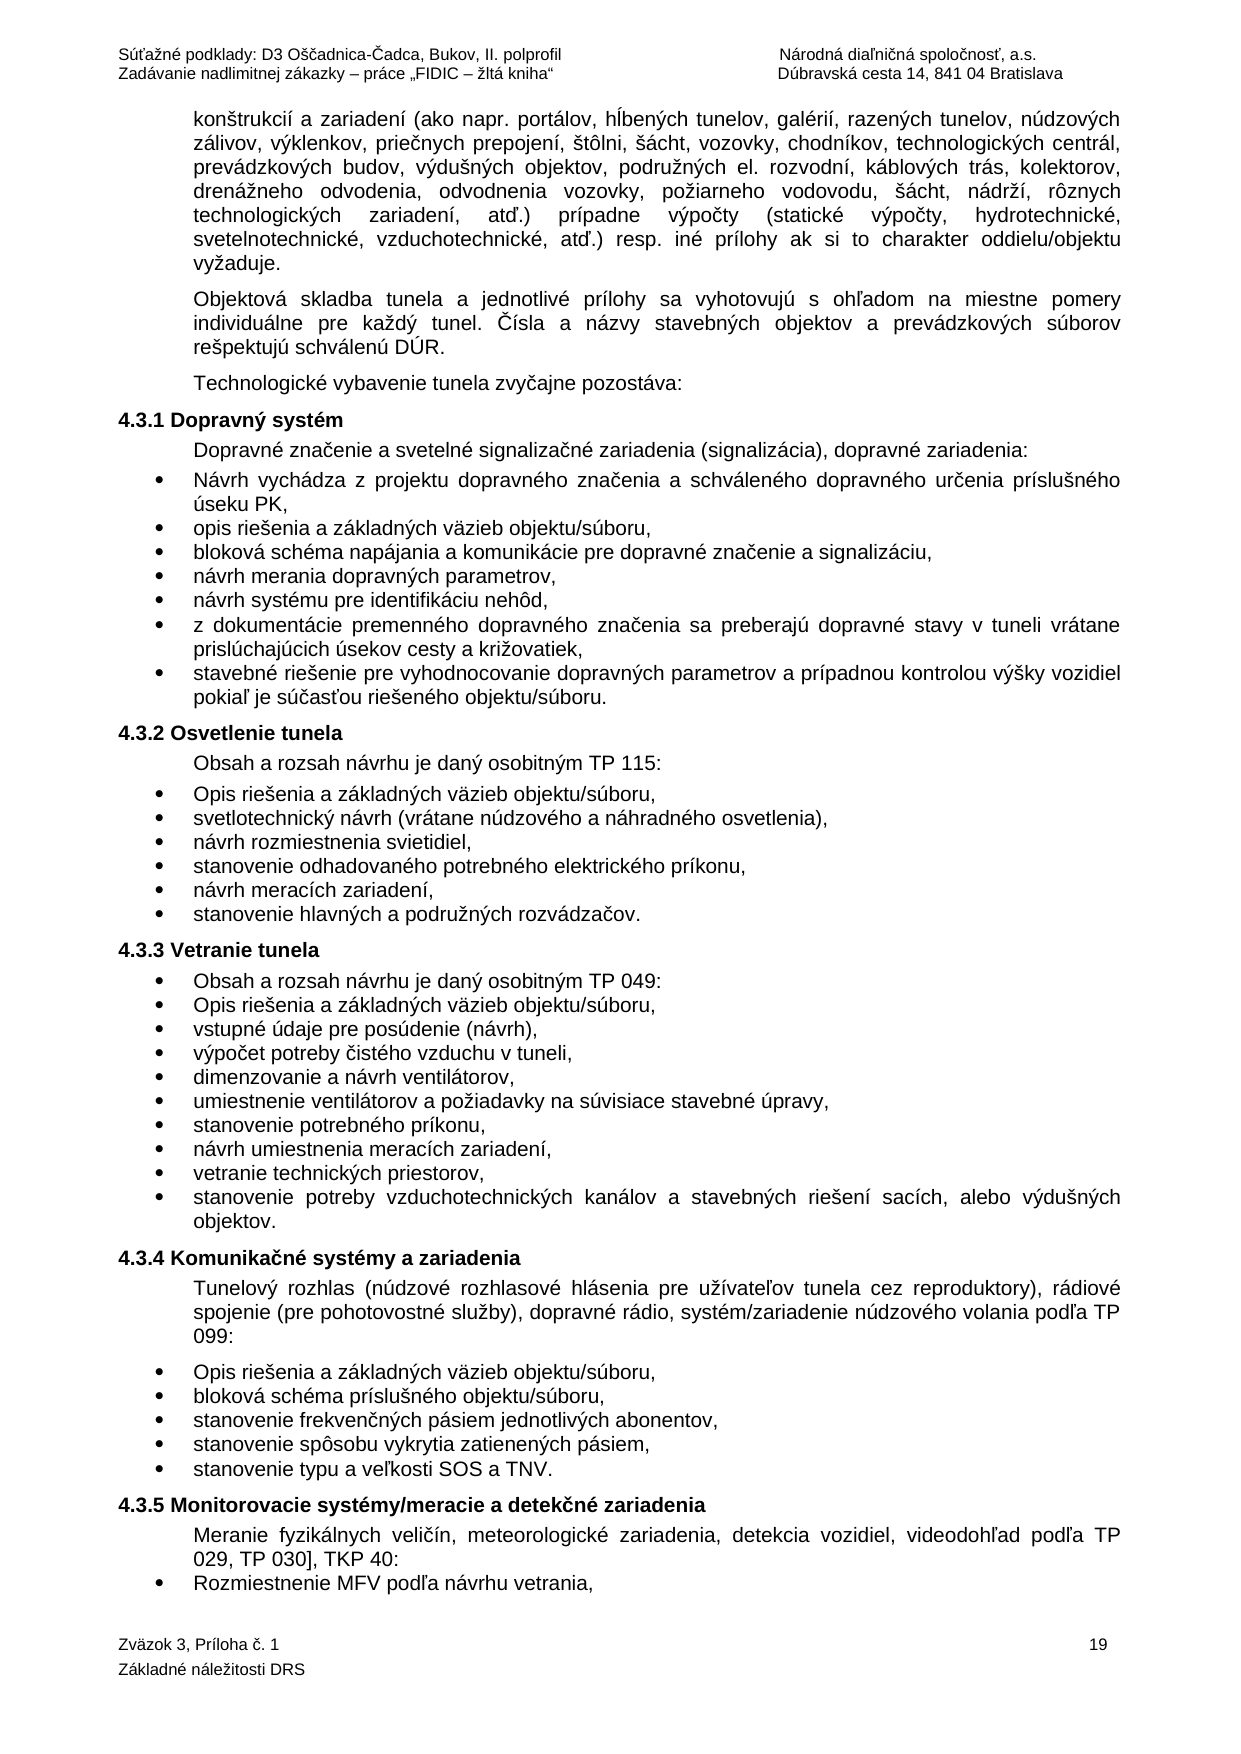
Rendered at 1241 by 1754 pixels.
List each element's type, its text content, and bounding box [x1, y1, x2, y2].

list stanovenie spôsobu vykrytia zatienených pásiem, [156, 1432, 1122, 1456]
text 4.3.2 Osvetlenie tunela [118, 721, 1122, 745]
list návrh systému pre identifikáciu nehôd, [156, 588, 1122, 612]
text 4.3.4 Komunikačné systémy a zariadenia [118, 1246, 1122, 1269]
list návrh umiestnenia meracích zariadení, [156, 1137, 1122, 1161]
list stanovenie frekvenčných pásiem jednotlivých abonentov, [156, 1408, 1122, 1432]
list stanovenie hlavných a podružných rozvádzačov. [156, 902, 1122, 926]
list Tunelový rozhlas (núdzové rozhlasové hlásenia pre užívateľov tunela cez reproduktory), rádiové spojenie (pre pohotovostné služby), dopravné rádio, systém/zariadenie núdzového volania podľa TP 099: [193, 1276, 1122, 1348]
list Obsah a rozsah návrhu je daný osobitným TP 115: [193, 751, 1122, 775]
list stavebné riešenie pre vyhodnocovanie dopravných parametrov a prípadnou kontrolou výšky vozidiel pokiaľ je súčasťou riešeného objektu/súboru. [156, 660, 1122, 708]
list návrh rozmiestnenia svietidiel, [156, 829, 1122, 853]
list Obsah a rozsah návrhu je daný osobitným TP 049: [156, 968, 1122, 992]
list opis riešenia a základných väzieb objektu/súboru, [156, 516, 1122, 540]
list vstupné údaje pre posúdenie (návrh), [156, 1017, 1122, 1041]
list vetranie technických priestorov, [156, 1161, 1122, 1185]
list dimenzovanie a návrh ventilátorov, [156, 1065, 1122, 1089]
list bloková schéma príslušného objektu/súboru, [156, 1384, 1122, 1408]
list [193, 107, 1122, 274]
list Opis riešenia a základných väzieb objektu/súboru, [156, 781, 1122, 805]
list z dokumentácie premenného dopravného značenia sa preberajú dopravné stavy v tuneli vrátane prislúchajúcich úsekov cesty a križovatiek, [156, 612, 1122, 660]
list Opis riešenia a základných väzieb objektu/súboru, [156, 1360, 1122, 1384]
list stanovenie odhadovaného potrebného elektrického príkonu, [156, 853, 1122, 878]
list Rozmiestnenie MFV podľa návrhu vetrania, [156, 1571, 1122, 1595]
list Dopravné značenie a svetelné signalizačné zariadenia (signalizácia), dopravné zariadenia: [193, 438, 1122, 462]
text 4.3.1 Dopravný systém [118, 408, 1122, 432]
list stanovenie potreby vzduchotechnických kanálov a stavebných riešení sacích, alebo výdušných objektov. [156, 1185, 1122, 1233]
list Návrh vychádza z projektu dopravného značenia a schváleného dopravného určenia príslušného úseku PK, [156, 468, 1122, 516]
list Objektová skladba tunela a jednotlivé prílohy sa vyhotovujú s ohľadom na miestne pomery individuálne pre každý tunel. Čísla a názvy stavebných objektov a prevádzkových súborov rešpektujú schválenú DÚR. [193, 287, 1122, 359]
list Meranie fyzikálnych veličín, meteorologické zariadenia, detekcia vozidiel, videodohľad podľa TP 029, TP 030], TKP 40: [193, 1523, 1122, 1571]
list výpočet potreby čistého vzduchu v tuneli, [156, 1041, 1122, 1065]
list Technologické vybavenie tunela zvyčajne pozostáva: [193, 371, 1122, 395]
list stanovenie typu a veľkosti SOS a TNV. [156, 1456, 1122, 1480]
text 4.3.5 Monitorovacie systémy/meracie a detekčné zariadenia [118, 1493, 1122, 1517]
list návrh merania dopravných parametrov, [156, 564, 1122, 588]
list svetlotechnický návrh (vrátane núdzového a náhradného osvetlenia), [156, 805, 1122, 829]
list stanovenie potrebného príkonu, [156, 1113, 1122, 1137]
list návrh meracích zariadení, [156, 878, 1122, 902]
list bloková schéma napájania a komunikácie pre dopravné značenie a signalizáciu, [156, 540, 1122, 564]
text 4.3.3 Vetranie tunela [118, 938, 1122, 962]
list umiestnenie ventilátorov a požiadavky na súvisiace stavebné úpravy, [156, 1089, 1122, 1113]
list Opis riešenia a základných väzieb objektu/súboru, [156, 992, 1122, 1017]
